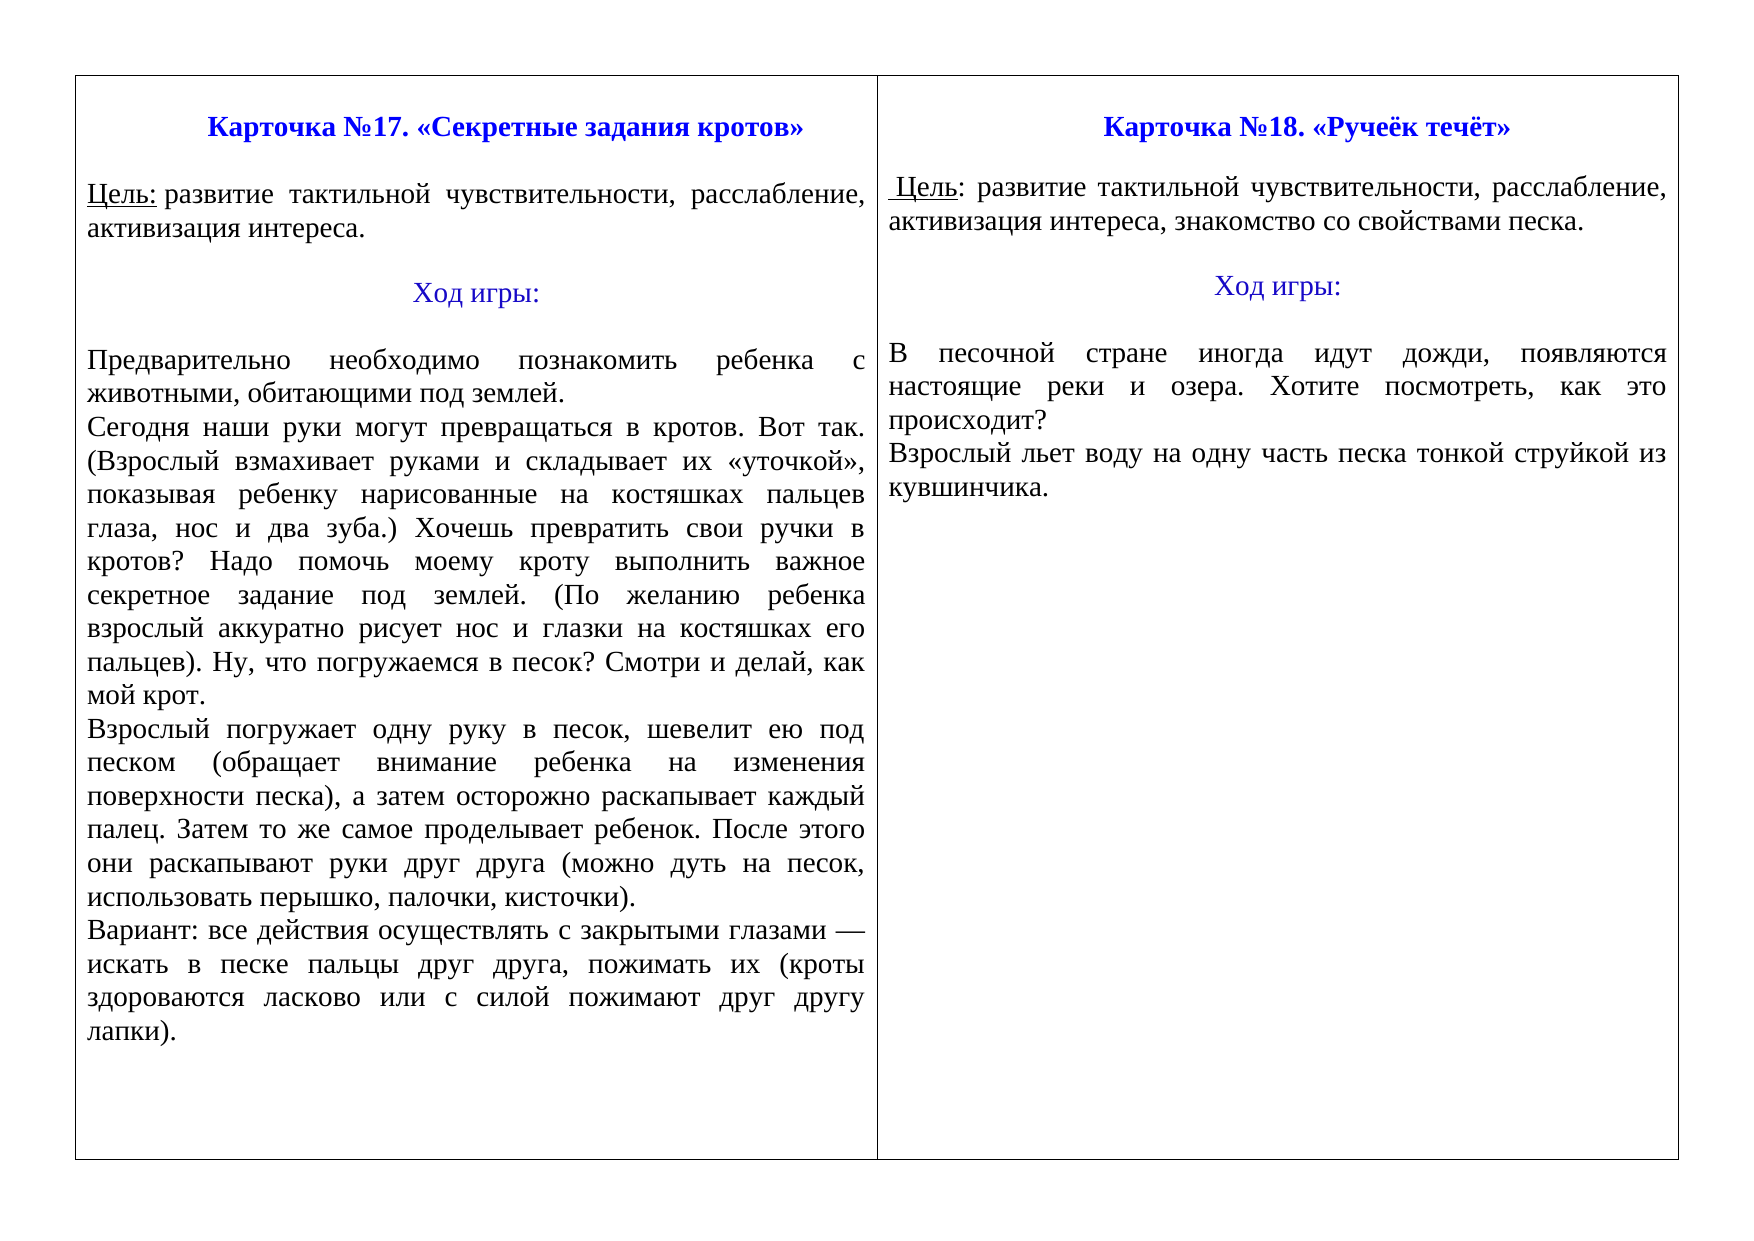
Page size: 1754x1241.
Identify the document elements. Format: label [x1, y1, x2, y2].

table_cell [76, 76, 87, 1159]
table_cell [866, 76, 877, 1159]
table_cell [878, 76, 1678, 1159]
